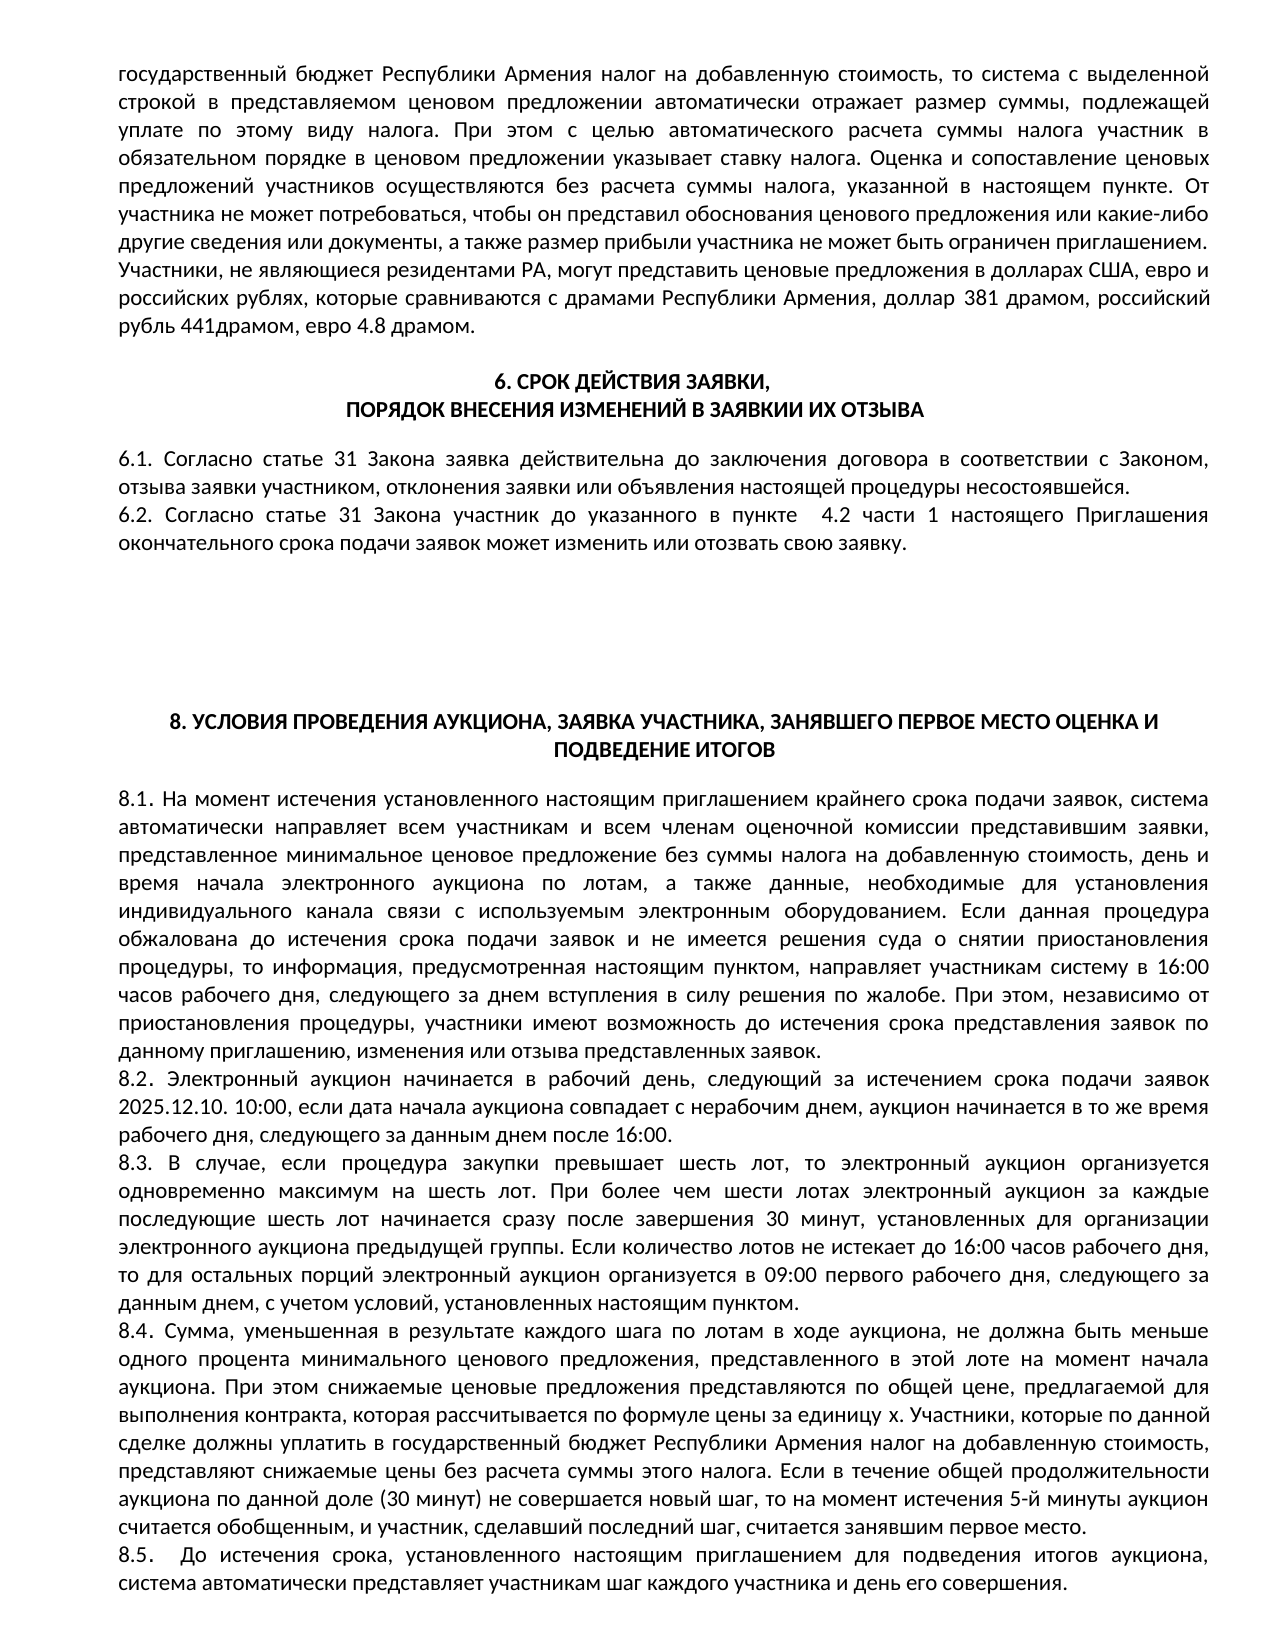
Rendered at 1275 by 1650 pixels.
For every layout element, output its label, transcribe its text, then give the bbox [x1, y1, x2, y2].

text 8. УСЛОВИЯ ПРОВЕДЕНИЯ АУКЦИОНА, ЗАЯВКА УЧАСТНИКА, ЗАНЯВШЕГО ПЕРВОЕ МЕСТО ОЦЕНКА И ПОДВЕДЕНИЕ ИТОГОВ [118, 707, 1211, 763]
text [118, 59, 1211, 255]
text 6.2. Согласно статье 31 Закона участник до указанного в пункте 4.2 части 1 настоящего Приглашения окончательного срока подачи заявок может изменить или отозвать свою заявку. [118, 500, 1211, 556]
text 8.4․ Сумма, уменьшенная в результате каждого шага по лотам в ходе аукциона, не должна быть меньше одного процента минимального ценового предложения, представленного в этой лоте на момент начала аукциона. При этом снижаемые ценовые предложения представляются по общей цене, предлагаемой для выполнения контракта, которая рассчитывается по формуле цены за единицу x. Участники, которые по данной сделке должны уплатить в государственный бюджет Республики Армения налог на добавленную стоимость, представляют снижаемые цены без расчета суммы этого налога. Если в течение общей продолжительности аукциона по данной доле (30 минут) не совершается новый шаг, то на момент истечения 5-й минуты аукцион считается обобщенным, и участник, сделавший последний шаг, считается занявшим первое место. [118, 1316, 1211, 1540]
text 8.2․ Электронный аукцион начинается в рабочий день, следующий за истечением срока подачи заявок 2025.12.10. 10:00 , если дата начала аукциона совпадает с нерабочим днем, аукцион начинается в то же время рабочего дня, следующего за данным днем после 16:00. [118, 1064, 1211, 1148]
text 8.5․ До истечения срока, установленного настоящим приглашением для подведения итогов аукциона, система автоматически представляет участникам шаг каждого участника и день его совершения. [118, 1540, 1211, 1596]
text 8.3. В случае, если процедура закупки превышает шесть лот, то электронный аукцион организуется одновременно максимум на шесть лот. При более чем шести лотах электронный аукцион за каждые последующие шесть лот начинается сразу после завершения 30 минут, установленных для организации электронного аукциона предыдущей группы. Если количество лотов не истекает до 16:00 часов рабочего дня, то для остальных порций электронный аукцион организуется в 09:00 первого рабочего дня, следующего за данным днем, с учетом условий, установленных настоящим пунктом. [118, 1148, 1211, 1316]
text 8.1․ На момент истечения установленного настоящим приглашением крайнего срока подачи заявок, система автоматически направляет всем участникам и всем членам оценочной комиссии представившим заявки, представленное минимальное ценовое предложение без суммы налога на добавленную стоимость, день и время начала электронного аукциона по лотам, а также данные, необходимые для установления индивидуального канала связи с используемым электронным оборудованием. Если данная процедура обжалована до истечения срока подачи заявок и не имеется решения суда о снятии приостановления процедуры, то информация, предусмотренная настоящим пунктом, направляет участникам систему в 16:00 часов рабочего дня, следующего за днем вступления в силу решения по жалобе. При этом, независимо от приостановления процедуры, участники имеют возможность до истечения срока представления заявок по данному приглашению, изменения или отзыва представленных заявок. [118, 784, 1211, 1064]
text 6.1. Согласно статье 31 Закона заявка действительна до заключения договора в соответствии с Законом, отзыва заявки участником, отклонения заявки или объявления настоящей процедуры несостоявшейся. [118, 444, 1211, 500]
text Участники, не являющиеся резидентами РА, могут представить ценовые предложения в долларах США, евро и российских рублях, которые сравниваются с драмами Республики Армения, доллар 381 драмом, российский рубль 441драмом, евро 4.8 драмом. [118, 255, 1211, 339]
text 6. СРОК ДЕЙСТВИЯ ЗАЯВКИ, ПОРЯДОК ВНЕСЕНИЯ ИЗМЕНЕНИЙ В ЗАЯВКИИ ИХ ОТЗЫВА [118, 367, 1152, 423]
